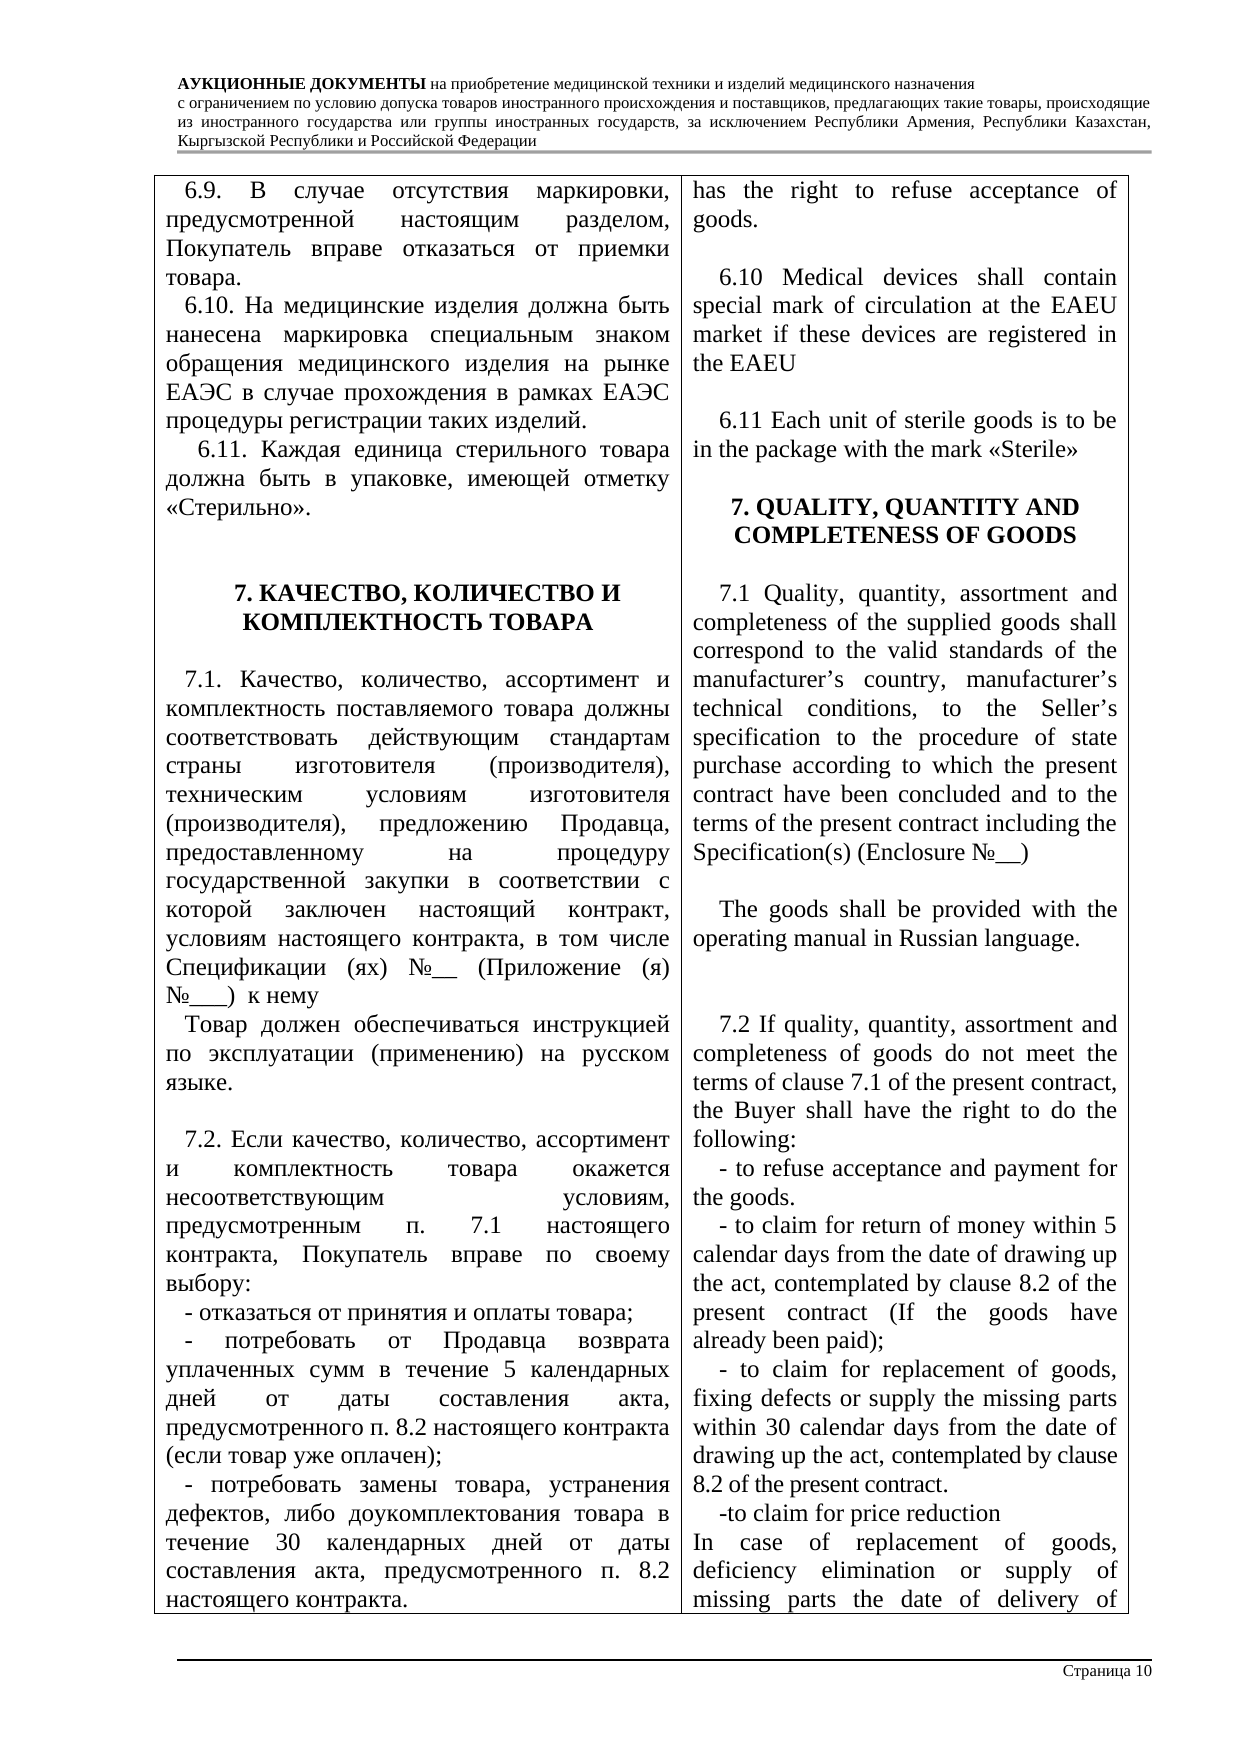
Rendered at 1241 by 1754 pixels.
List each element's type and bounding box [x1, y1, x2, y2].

table_header [682, 176, 1128, 1613]
table_header [155, 176, 681, 1613]
